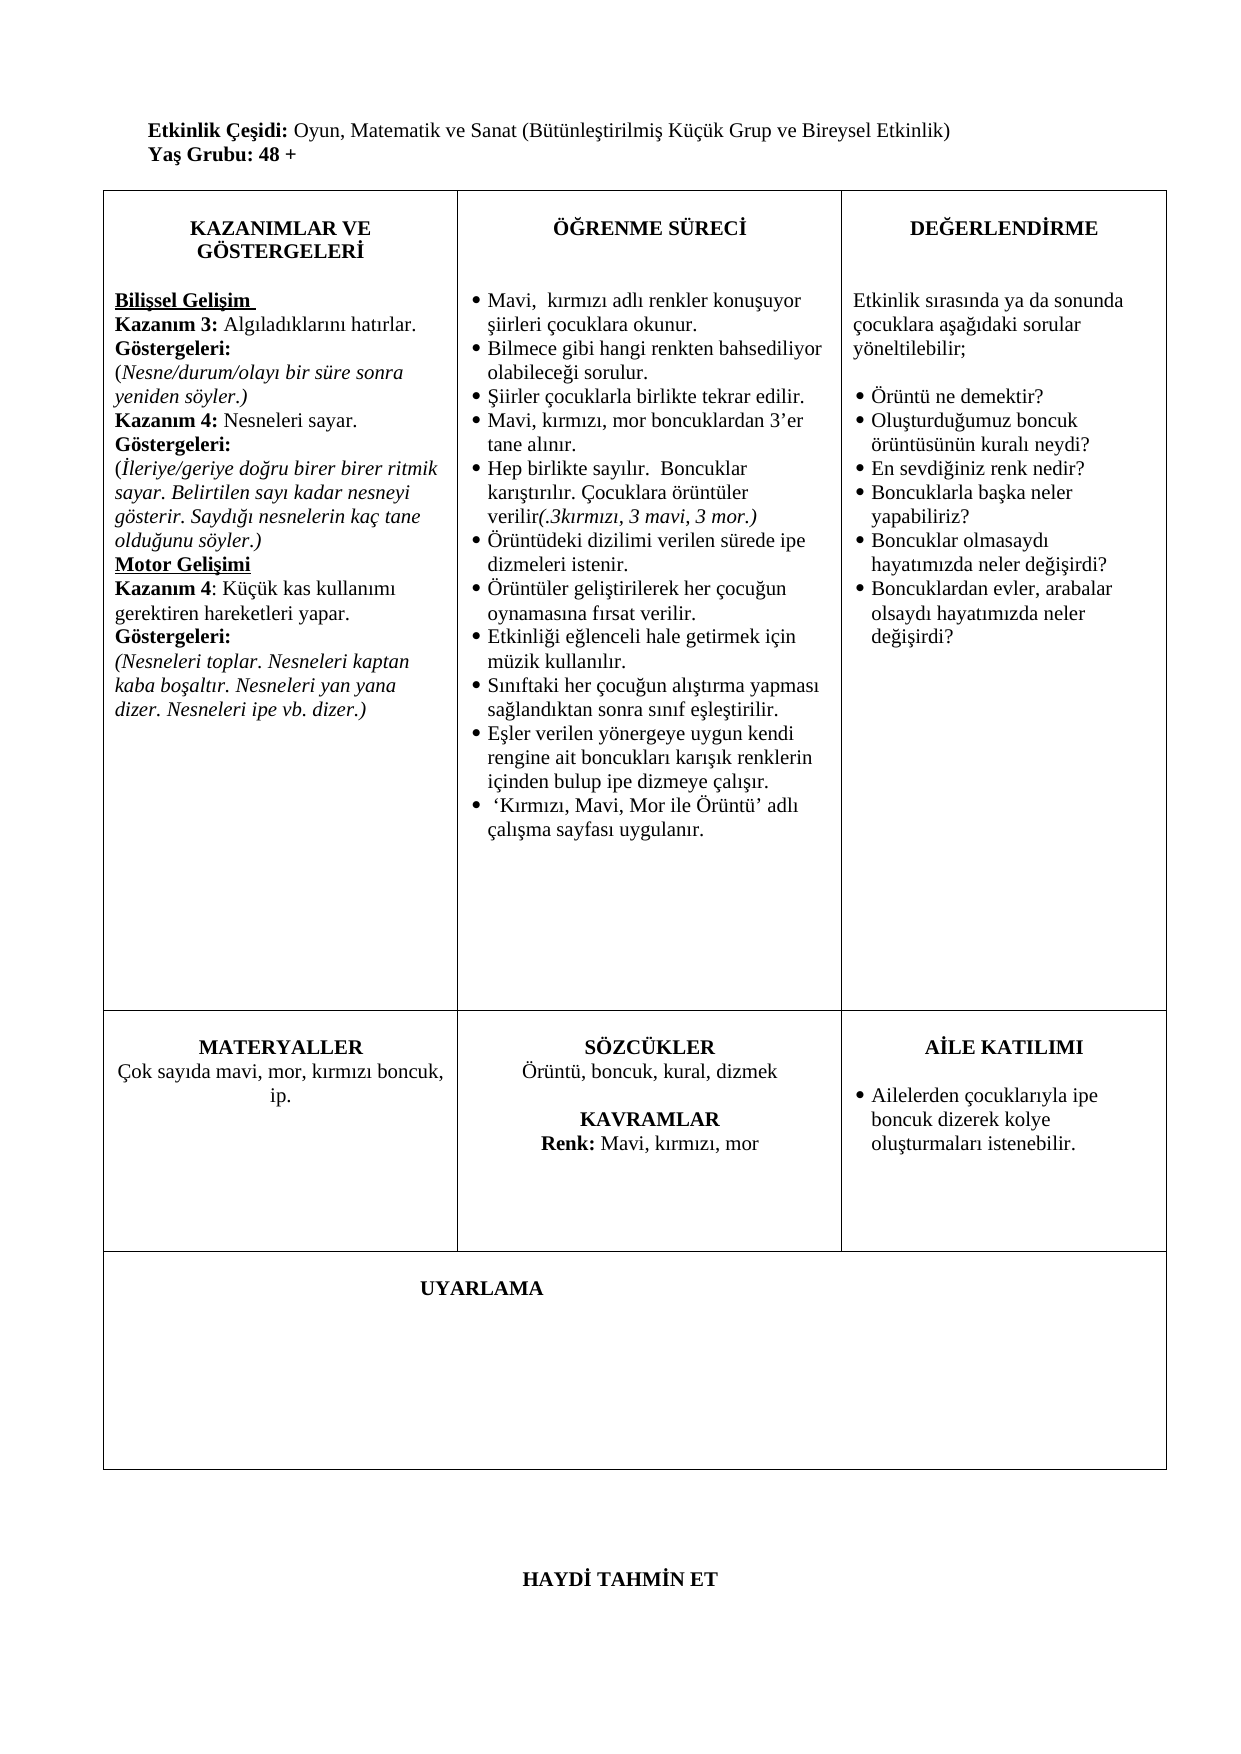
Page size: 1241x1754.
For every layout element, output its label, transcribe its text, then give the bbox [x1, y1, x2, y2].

table_header DEĞERLENDİRME Etkinlik sırasında ya da sonunda çocuklara aşağıdaki sorular yöneltilebilir; Örüntü ne demektir? Oluşturduğumuz boncuk örüntüsünün kuralı neydi? En sevdiğiniz renk nedir? Boncuklarla başka neler yapabiliriz? Boncuklar olmasaydı hayatımızda neler değişirdi? Boncuklardan evler, arabalar olsaydı hayatımızda neler değişirdi? [842, 191, 1166, 1009]
table_cell [842, 1252, 1166, 1469]
table_header KAZANIMLAR VE GÖSTERGELERİ Bilişsel Gelişim Kazanım 3: Algıladıklarını hatırlar. Göstergeleri: (Nesne/durum/olayı bir süre sonra yeniden söyler.) Kazanım 4: Nesneleri sayar. Göstergeleri: (İleriye/geriye doğru birer birer ritmik sayar. Belirtilen sayı kadar nesneyi gösterir. Saydığı nesnelerin kaç tane olduğunu söyler.) Motor Gelişimi Kazanım 4: Küçük kas kullanımı gerektiren hareketleri yapar. Göstergeleri: (Nesneleri toplar. Nesneleri kaptan kaba boşaltır. Nesneleri yan yana dizer. Nesneleri ipe vb. dizer.) [104, 191, 457, 1009]
table_cell UYARLAMA [104, 1252, 842, 1469]
table_header ÖĞRENME SÜRECİ Mavi, kırmızı adlı renkler konuşuyor şiirleri çocuklara okunur. Bilmece gibi hangi renkten bahsediliyor olabileceği sorulur. Şiirler çocuklarla birlikte tekrar edilir. Mavi, kırmızı, mor boncuklardan 3’er tane alınır. Hep birlikte sayılır. Boncuklar karıştırılır. Çocuklara örüntüler verilir(.3kırmızı, 3 mavi, 3 mor.) Örüntüdeki dizilimi verilen sürede ipe dizmeleri istenir. Örüntüler geliştirilerek her çocuğun oynamasına fırsat verilir. Etkinliği eğlenceli hale getirmek için müzik kullanılır. Sınıftaki her çocuğun alıştırma yapması sağlandıktan sonra sınıf eşleştirilir. Eşler verilen yönergeye uygun kendi rengine ait boncukları karışık renklerin içinden bulup ipe dizmeye çalışır. ‘Kırmızı, Mavi, Mor ile Örüntü’ adlı çalışma sayfası uygulanır. [458, 191, 841, 1009]
table_cell AİLE KATILIMI Ailelerden çocuklarıyla ipe boncuk dizerek kolye oluşturmaları istenebilir. [842, 1011, 1166, 1251]
table_cell MATERYALLER Çok sayıda mavi, mor, kırmızı boncuk, ip. [104, 1011, 457, 1251]
text Etkinlik Çeşidi: Oyun, Matematik ve Sanat (Bütünleştirilmiş Küçük Grup ve Bireysel Etkinlik) [148, 118, 1092, 142]
text Yaş Grubu: 48 + [148, 142, 1092, 166]
table_cell SÖZCÜKLER Örüntü, boncuk, kural, dizmek KAVRAMLAR Renk: Mavi, kırmızı, mor [458, 1011, 841, 1251]
text HAYDİ TAHMİN ET [148, 1567, 1092, 1591]
